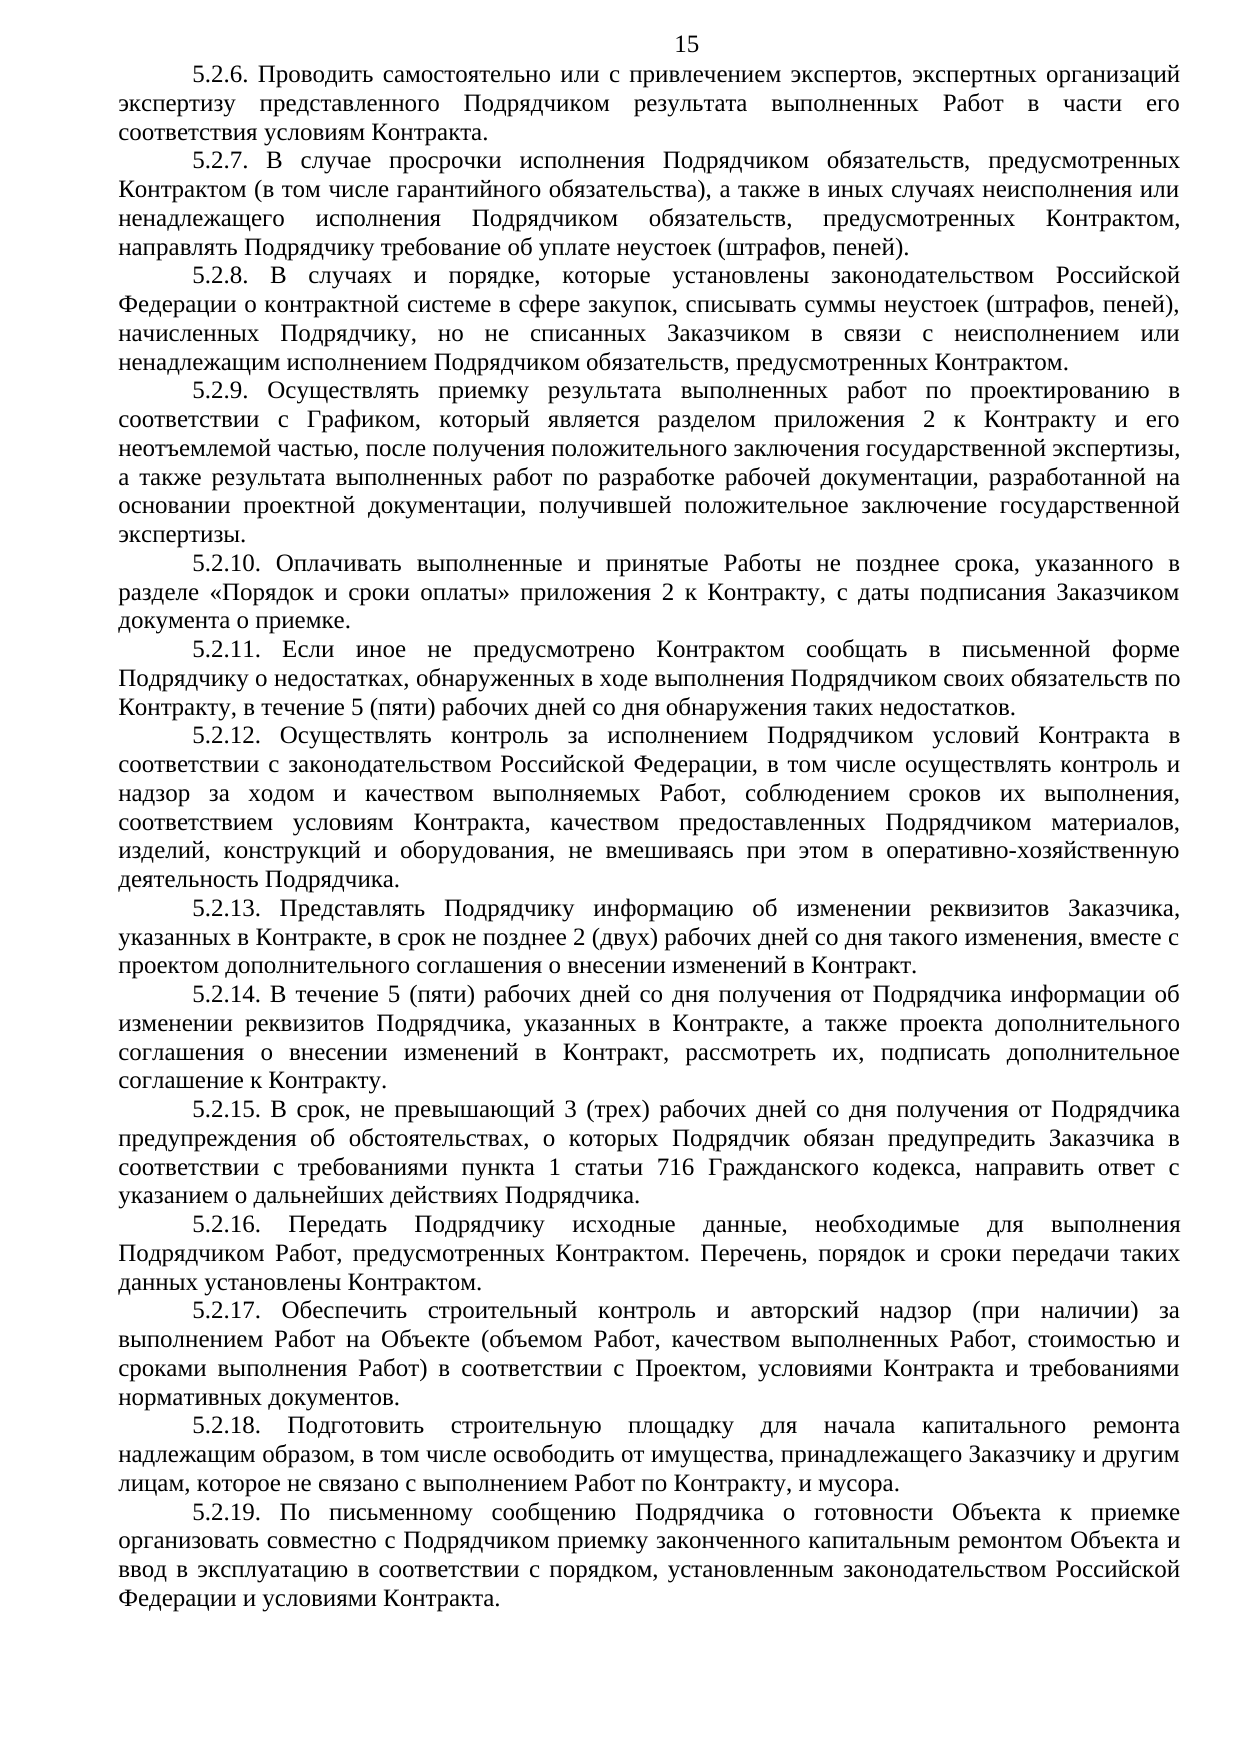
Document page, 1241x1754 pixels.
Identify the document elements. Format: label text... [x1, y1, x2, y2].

text 5.2.6. Проводить самостоятельно или с привлечением экспертов, экспертных организаций экспертизу представленного Подрядчиком результата выполненных Работ в части его соответствия условиям Контракта. [118, 59, 1181, 145]
text 5.2.9. Осуществлять приемку результата выполненных работ по проектированию в соответствии с Графиком, который является разделом приложения 2 к Контракту и его неотъемлемой частью, после получения положительного заключения государственной экспертизы, а также результата выполненных работ по разработке рабочей документации, разработанной на основании проектной документации, получившей положительное заключение государственной экспертизы. [118, 375, 1181, 548]
text 5.2.17. Обеспечить строительный контроль и авторский надзор (при наличии) за выполнением Работ на Объекте (объемом Работ, качеством выполненных Работ, стоимостью и сроками выполнения Работ) в соответствии с Проектом, условиями Контракта и требованиями нормативных документов. [118, 1295, 1181, 1410]
text 5.2.18. Подготовить строительную площадку для начала капитального ремонта надлежащим образом, в том числе освободить от имущества, принадлежащего Заказчику и другим лицам, которое не связано с выполнением Работ по Контракту, и мусора. [118, 1410, 1181, 1497]
text 5.2.13. Представлять Подрядчику информацию об изменении реквизитов Заказчика, указанных в Контракте, в срок не позднее 2 (двух) рабочих дней со дня такого изменения, вместе с проектом дополнительного соглашения о внесении изменений в Контракт. [118, 893, 1181, 979]
text 5.2.12. Осуществлять контроль за исполнением Подрядчиком условий Контракта в соответствии с законодательством Российской Федерации, в том числе осуществлять контроль и надзор за ходом и качеством выполняемых Работ, соблюдением сроков их выполнения, соответствием условиям Контракта, качеством предоставленных Подрядчиком материалов, изделий, конструкций и оборудования, не вмешиваясь при этом в оперативно-хозяйственную деятельность Подрядчика. [118, 720, 1181, 893]
text 5.2.15. В срок, не превышающий 3 (трех) рабочих дней со дня получения от Подрядчика предупреждения об обстоятельствах, о которых Подрядчик обязан предупредить Заказчика в соответствии с требованиями пункта 1 статьи 716 Гражданского кодекса, направить ответ с указанием о дальнейших действиях Подрядчика. [118, 1094, 1181, 1209]
text 5.2.10. Оплачивать выполненные и принятые Работы не позднее срока, указанного в разделе «Порядок и сроки оплаты» приложения 2 к Контракту, с даты подписания Заказчиком документа о приемке. [118, 548, 1181, 634]
text 5.2.11. Если иное не предусмотрено Контрактом сообщать в письменной форме Подрядчику о недостатках, обнаруженных в ходе выполнения Подрядчиком своих обязательств по Контракту, в течение 5 (пяти) рабочих дней со дня обнаружения таких недостатков. [118, 634, 1181, 720]
text 5.2.16. Передать Подрядчику исходные данные, необходимые для выполнения Подрядчиком Работ, предусмотренных Контрактом. Перечень, порядок и сроки передачи таких данных установлены Контрактом. [118, 1209, 1181, 1295]
text 5.2.8. В случаях и порядке, которые установлены законодательством Российской Федерации о контрактной системе в сфере закупок, списывать суммы неустоек (штрафов, пеней), начисленных Подрядчику, но не списанных Заказчиком в связи с неисполнением или ненадлежащим исполнением Подрядчиком обязательств, предусмотренных Контрактом. [118, 260, 1181, 375]
text 5.2.7. В случае просрочки исполнения Подрядчиком обязательств, предусмотренных Контрактом (в том числе гарантийного обязательства), а также в иных случаях неисполнения или ненадлежащего исполнения Подрядчиком обязательств, предусмотренных Контрактом, направлять Подрядчику требование об уплате неустоек (штрафов, пеней). [118, 145, 1181, 260]
text 5.2.14. В течение 5 (пяти) рабочих дней со дня получения от Подрядчика информации об изменении реквизитов Подрядчика, указанных в Контракте, а также проекта дополнительного соглашения о внесении изменений в Контракт, рассмотреть их, подписать дополнительное соглашение к Контракту. [118, 979, 1181, 1094]
text 5.2.19. По письменному сообщению Подрядчика о готовности Объекта к приемке организовать совместно с Подрядчиком приемку законченного капитальным ремонтом Объекта и ввод в эксплуатацию в соответствии с порядком, установленным законодательством Российской Федерации и условиями Контракта. [118, 1497, 1181, 1612]
